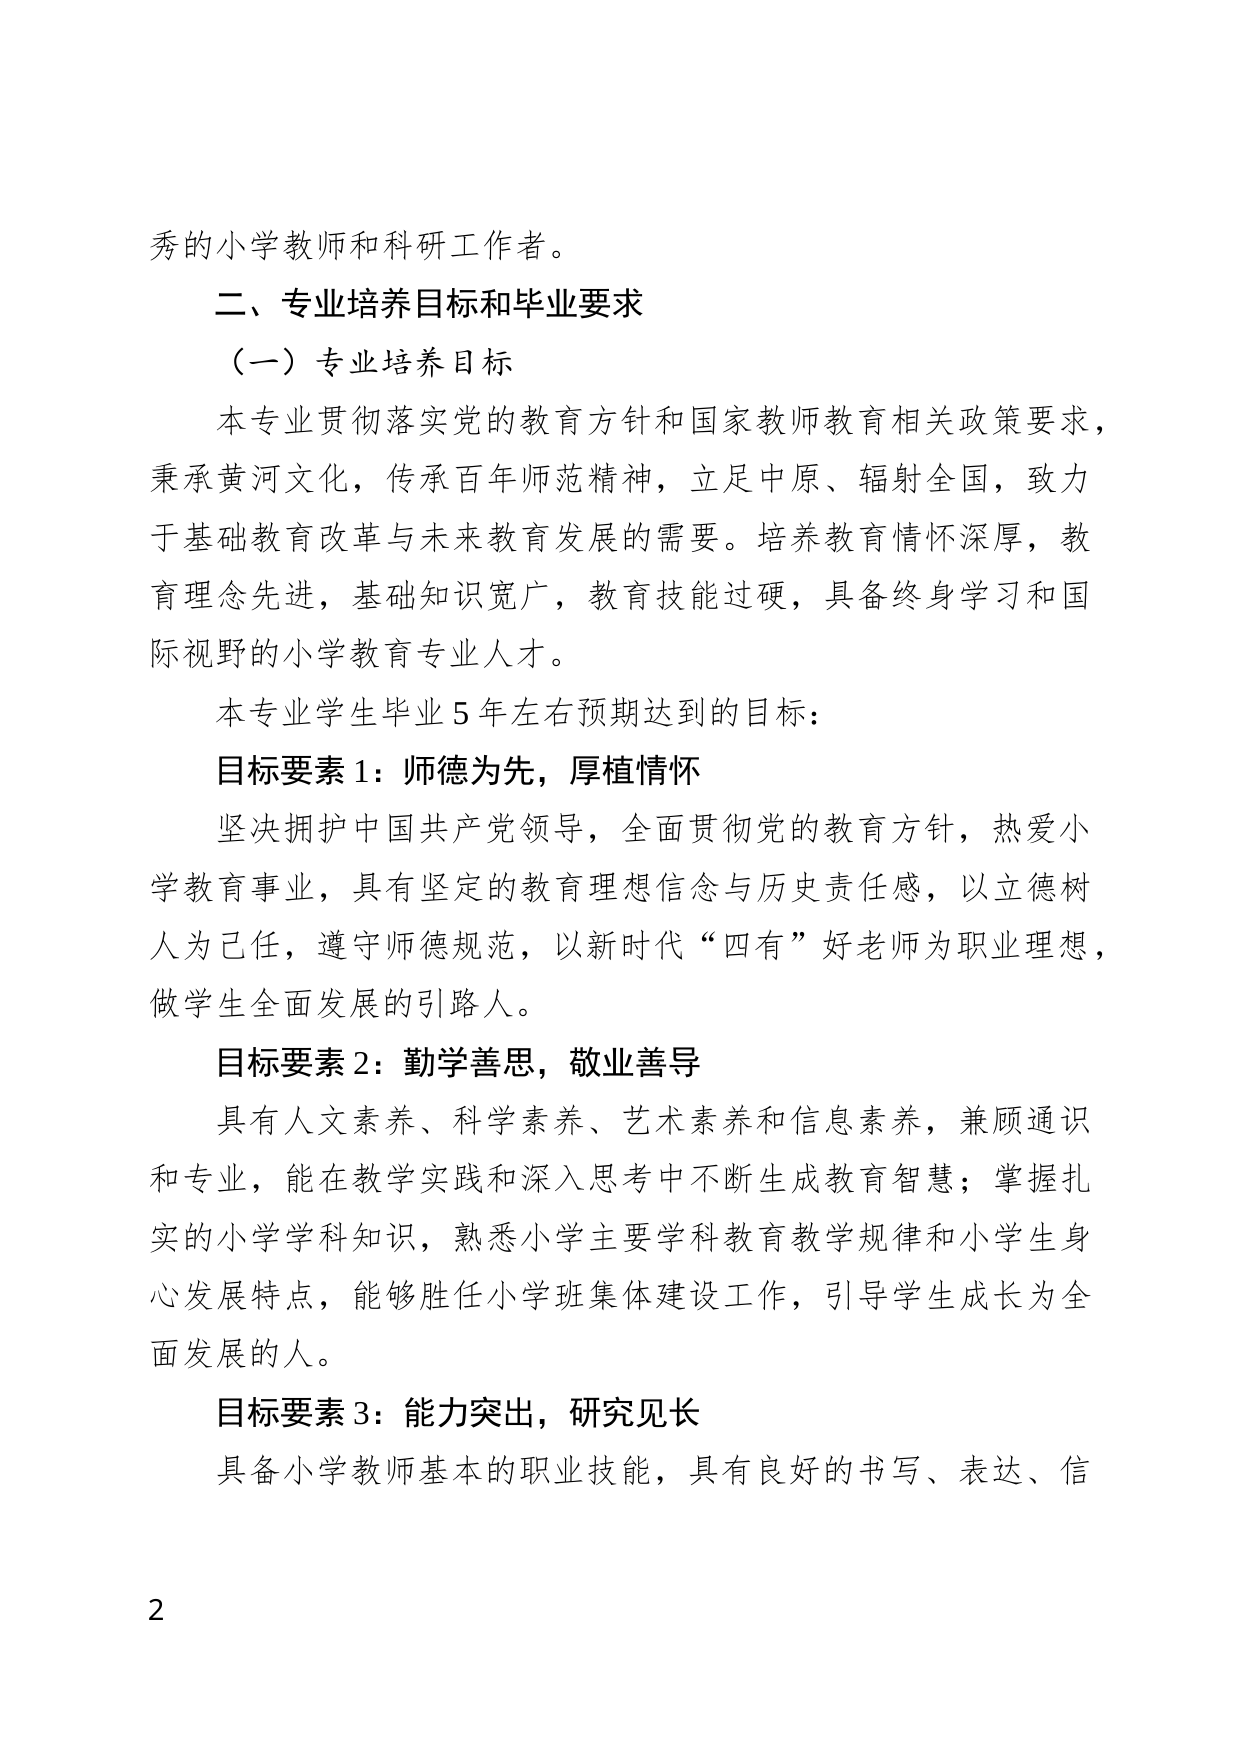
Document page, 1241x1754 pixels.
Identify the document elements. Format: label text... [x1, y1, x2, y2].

text 二、专业培养目标和毕业要求 [148, 269, 1092, 327]
text （一）专业培养目标 [148, 327, 1092, 386]
text 坚决拥护中国共产党领导，全面贯彻党的教育方针，热爱小学教育事业，具有坚定的教育理想信念与历史责任感，以立德树人为己任，遵守师德规范，以新时代“四有”好老师为职业理想，做学生全面发展的引路人。 [148, 794, 1092, 1027]
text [148, 211, 1092, 269]
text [148, 1436, 1092, 1494]
text 目标要素2：勤学善思，敬业善导 [148, 1027, 1092, 1086]
text 具有人文素养、科学素养、艺术素养和信息素养，兼顾通识和专业，能在教学实践和深入思考中不断生成教育智慧；掌握扎实的小学学科知识，熟悉小学主要学科教育教学规律和小学生身心发展特点，能够胜任小学班集体建设工作，引导学生成长为全面发展的人。 [148, 1086, 1092, 1377]
text 目标要素1：师德为先，厚植情怀 [148, 736, 1092, 794]
text 本专业贯彻落实党的教育方针和国家教师教育相关政策要求，秉承黄河文化，传承百年师范精神，立足中原、辐射全国，致力于基础教育改革与未来教育发展的需要。培养教育情怀深厚，教育理念先进，基础知识宽广，教育技能过硬，具备终身学习和国际视野的小学教育专业人才。 [148, 386, 1092, 677]
text 目标要素3：能力突出，研究见长 [148, 1377, 1092, 1436]
text 本专业学生毕业5年左右预期达到的目标： [148, 677, 1092, 736]
